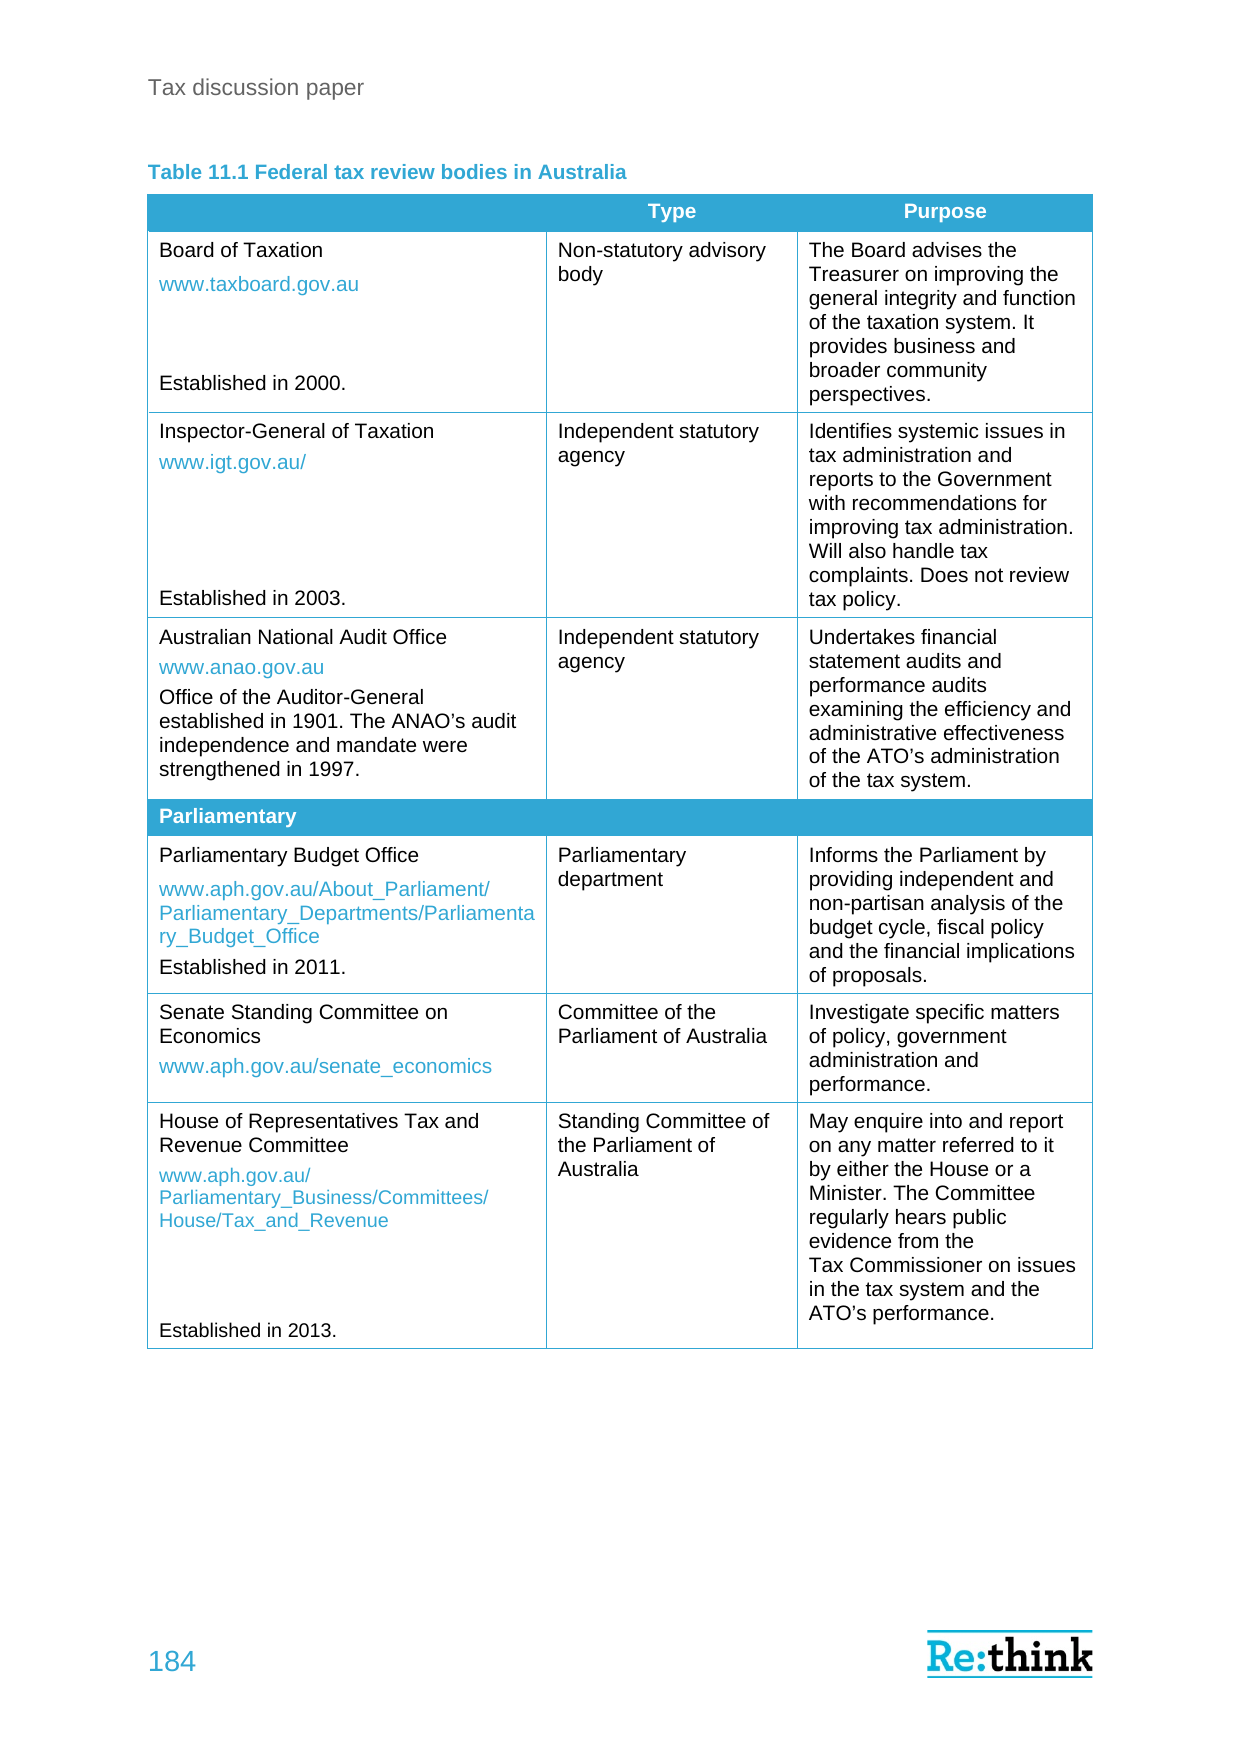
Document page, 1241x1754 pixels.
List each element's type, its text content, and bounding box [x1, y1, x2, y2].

table_cell Independent statutory agency [547, 618, 797, 798]
table_cell Board of Taxation www.taxboard.gov.au Established in 2000. [148, 232, 546, 412]
table_cell Informs the Parliament by providing independent and non-partisan analysis of the budget cycle, fiscal policy and the financial implications of proposals. [798, 836, 1092, 993]
table_cell Committee of the Parliament of Australia [547, 994, 797, 1102]
table_cell The Board advises the Treasurer on improving the general integrity and function of the taxation system. It provides business and broader community perspectives. [798, 232, 1092, 412]
table_cell Parliamentary [148, 800, 1092, 835]
table_header [148, 195, 546, 231]
picture [927, 1630, 1093, 1676]
table_cell Standing Committee of the Parliament of Australia [547, 1103, 797, 1348]
table_cell Independent statutory agency [547, 413, 797, 617]
table_cell Identifies systemic issues in tax administration and reports to the Government with recommendations for improving tax administration. Will also handle tax complaints. Does not review tax policy. [798, 413, 1092, 617]
table_cell Non-statutory advisory body [547, 232, 797, 412]
picture [934, 1645, 945, 1655]
table_header Purpose [798, 195, 1092, 231]
table_cell Parliamentary Budget Office www.aph.gov.au/About_Parliament/ Parliamentary_Departments/Parliamentary_Budget_Office Established in 2011. [148, 836, 546, 993]
table_cell Inspector-General of Taxation www.igt.gov.au/ Established in 2003. [148, 413, 546, 617]
table_cell Investigate specific matters of policy, government administration and performance. [798, 994, 1092, 1102]
table_header Type [547, 195, 797, 231]
table_cell May enquire into and report on any matter referred to it by either the House or a Minister. The Committee regularly hears public evidence from the Tax Commissioner on issues in the tax system and the ATO’s performance. [798, 1103, 1092, 1348]
table_cell Undertakes financial statement audits and performance audits examining the efficiency and administrative effectiveness of the ATO’s administration of the tax system. [798, 618, 1092, 798]
table_cell Parliamentary department [547, 836, 797, 993]
table_cell Australian National Audit Office www.anao.gov.au Office of the Auditor-General established in 1901. The ANAO’s audit independence and mandate were strengthened in 1997. [148, 618, 546, 798]
table_cell Senate Standing Committee on Economics www.aph.gov.au/senate_economics [148, 994, 546, 1102]
table_cell House of Representatives Tax and Revenue Committee www.aph.gov.au/Parliamentary_Business/Committees/House/Tax_and_Revenue Established in 2013. [148, 1103, 546, 1348]
